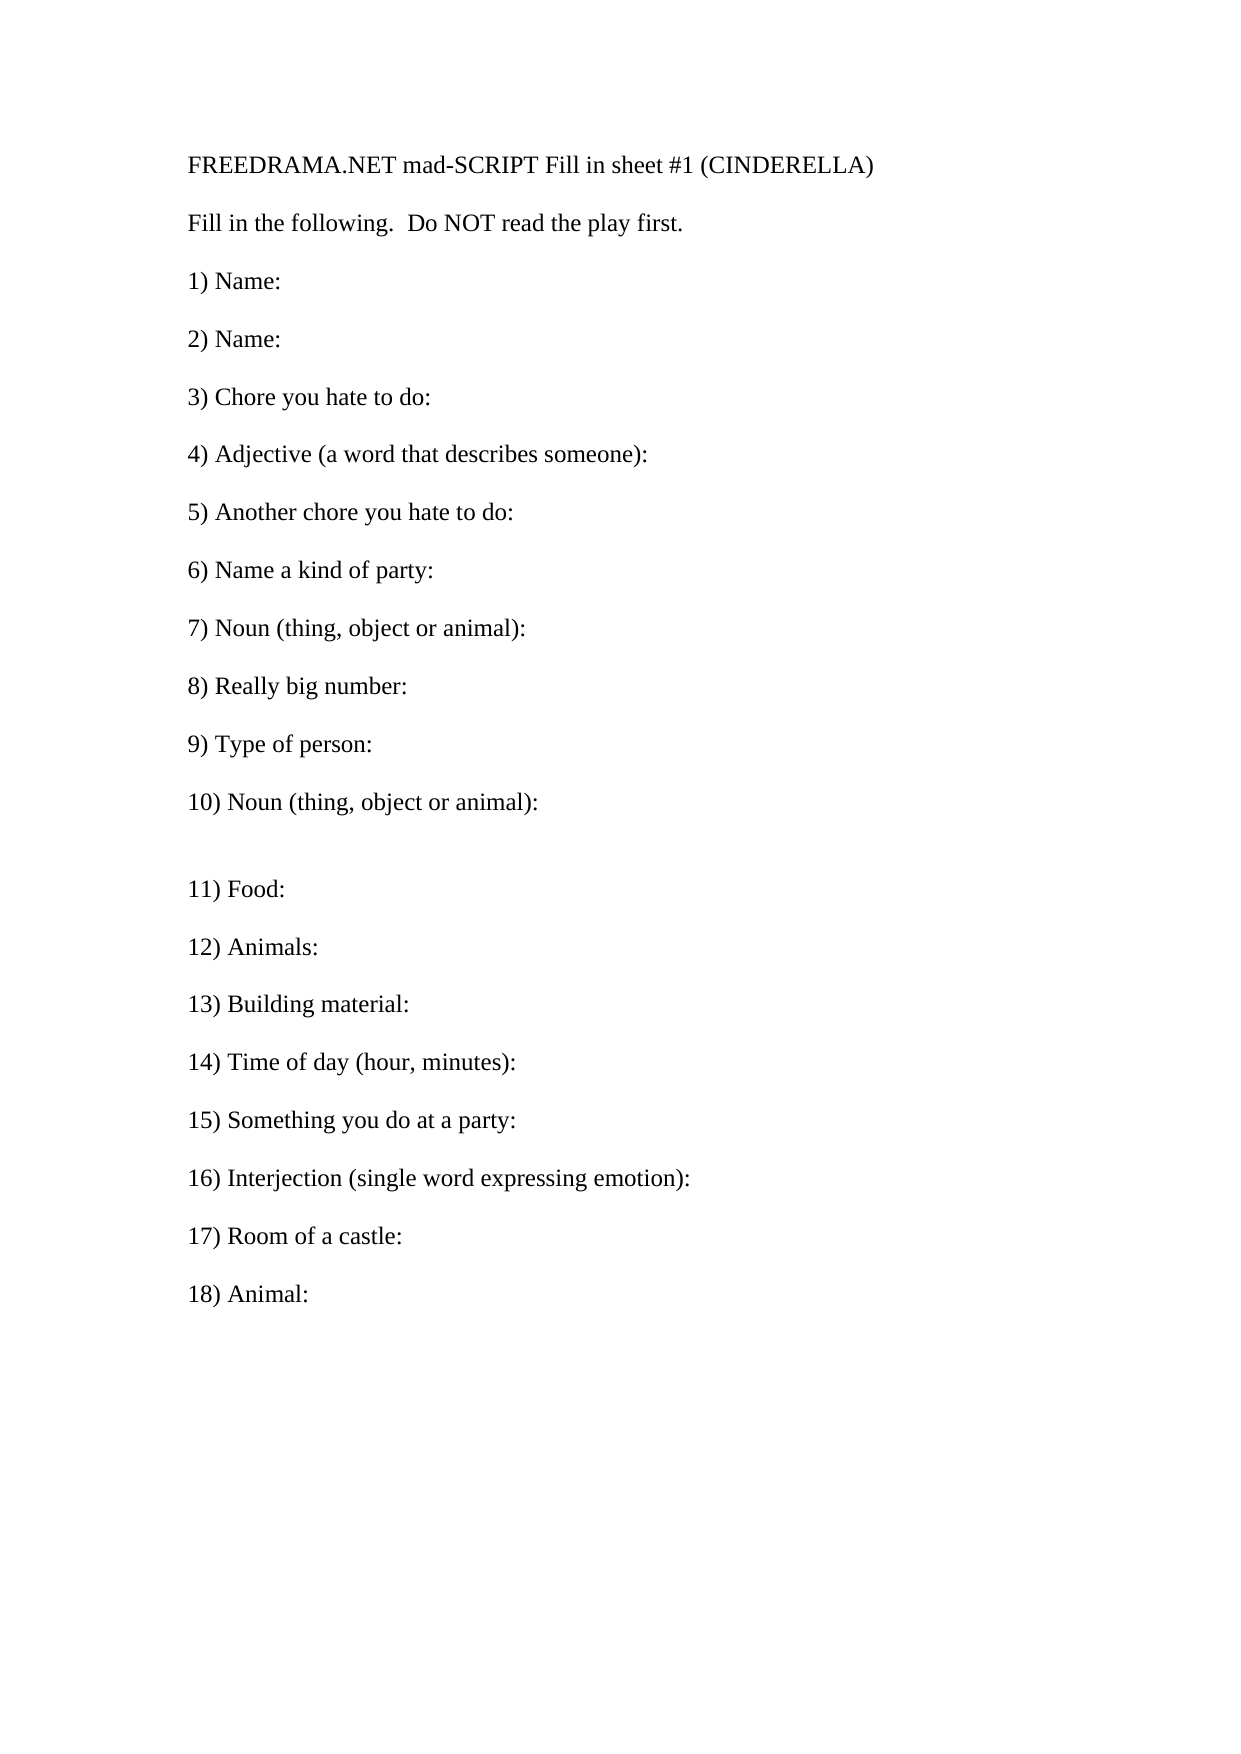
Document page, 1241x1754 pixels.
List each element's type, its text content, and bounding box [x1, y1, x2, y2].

text Fill in the following. Do NOT read the play first. [187, 208, 1053, 237]
text 12) Animals: [187, 932, 1053, 960]
text 4) Adjective (a word that describes someone): [187, 439, 1053, 468]
text 6) Name a kind of party: [187, 555, 1053, 584]
text 13) Building material: [187, 989, 1053, 1018]
text 5) Another chore you hate to do: [187, 497, 1053, 526]
text 7) Noun (thing, object or animal): [187, 613, 1053, 642]
text 10) Noun (thing, object or animal): [187, 787, 1053, 816]
text 14) Time of day (hour, minutes): [187, 1047, 1053, 1076]
text 17) Room of a castle: [187, 1221, 1053, 1250]
text 9) Type of person: [187, 729, 1053, 758]
subtitle FREEDRAMA.NET mad-SCRIPT Fill in sheet #1 (CINDERELLA) [187, 150, 1053, 179]
text 8) Really big number: [187, 671, 1053, 700]
text 11) Food: [187, 845, 1053, 902]
text 18) Animal: [187, 1279, 1053, 1308]
text 1) Name: [187, 266, 1053, 294]
text 16) Interjection (single word expressing emotion): [187, 1163, 1053, 1192]
text 2) Name: [187, 324, 1053, 352]
text 15) Something you do at a party: [187, 1105, 1053, 1134]
text 3) Chore you hate to do: [187, 382, 1053, 410]
